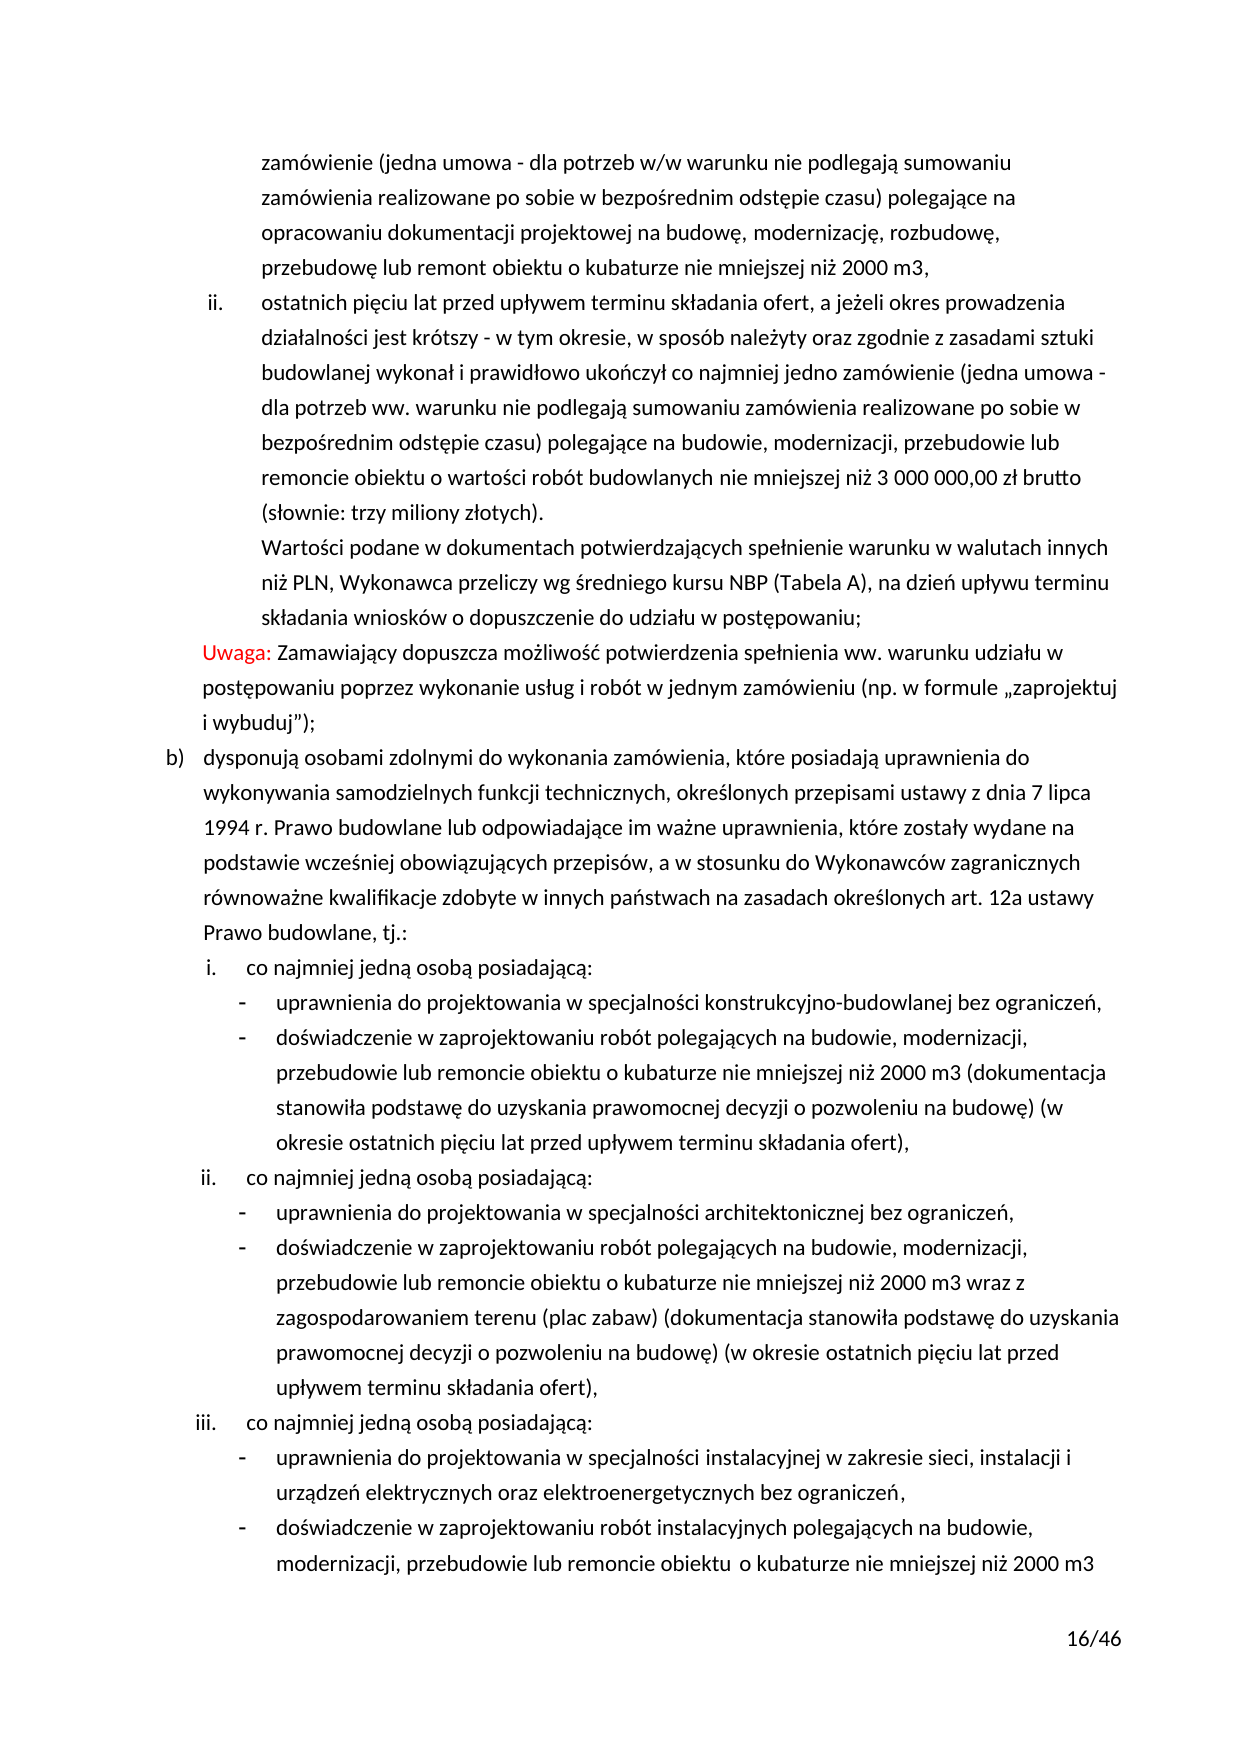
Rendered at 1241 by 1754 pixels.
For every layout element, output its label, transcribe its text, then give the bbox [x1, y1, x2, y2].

list co najmniej jedną osobą posiadającą: [217, 1163, 1121, 1191]
list uprawnienia do projektowania w specjalności konstrukcyjno-budowlanej bez ograniczeń, [238, 988, 1121, 1016]
list uprawnienia do projektowania w specjalności architektonicznej bez ograniczeń, [238, 1198, 1121, 1226]
list ostatnich pięciu lat przed upływem terminu składania ofert, a jeżeli okres prowadzenia działalności jest krótszy - w tym okresie, w sposób należyty oraz zgodnie z zasadami sztuki budowlanej wykonał i prawidłowo ukończył co najmniej jedno zamówienie (jedna umowa - dla potrzeb ww. warunku nie podlegają sumowaniu zamówienia realizowane po sobie w bezpośrednim odstępie czasu) polegające na budowie, modernizacji, przebudowie lub remoncie obiektu o wartości robót budowlanych nie mniejszej niż 3 000 000,00 zł brutto (słownie: trzy miliony złotych). [223, 288, 1121, 526]
list uprawnienia do projektowania w specjalności instalacyjnej w zakresie sieci, instalacji i urządzeń elektrycznych oraz elektroenergetycznych bez ograniczeń, [238, 1443, 1121, 1506]
list co najmniej jedną osobą posiadającą: [217, 1408, 1121, 1436]
list dysponują osobami zdolnymi do wykonania zamówienia, które posiadają uprawnienia do wykonywania samodzielnych funkcji technicznych, określonych przepisami ustawy z dnia 7 lipca 1994 r. Prawo budowlane lub odpowiadające im ważne uprawnienia, które zostały wydane na podstawie wcześniej obowiązujących przepisów, a w stosunku do Wykonawców zagranicznych równoważne kwalifikacje zdobyte w innych państwach na zasadach określonych art. 12a ustawy Prawo budowlane, tj.: [166, 743, 1121, 946]
text Uwaga: Zamawiający dopuszcza możliwość potwierdzenia spełnienia ww. warunku udziału w postępowaniu poprzez wykonanie usług i robót w jednym zamówieniu (np. w formule „zaprojektuj i wybuduj”); [202, 638, 1121, 736]
list doświadczenie w zaprojektowaniu robót polegających na budowie, modernizacji, przebudowie lub remoncie obiektu o kubaturze nie mniejszej niż 2000 m3 wraz z zagospodarowaniem terenu (plac zabaw) (dokumentacja stanowiła podstawę do uzyskania prawomocnej decyzji o pozwoleniu na budowę) (w okresie ostatnich pięciu lat przed upływem terminu składania ofert), [238, 1233, 1121, 1401]
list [223, 148, 1121, 281]
list doświadczenie w zaprojektowaniu robót polegających na budowie, modernizacji, przebudowie lub remoncie obiektu o kubaturze nie mniejszej niż 2000 m3 (dokumentacja stanowiła podstawę do uzyskania prawomocnej decyzji o pozwoleniu na budowę) (w okresie ostatnich pięciu lat przed upływem terminu składania ofert), [238, 1023, 1121, 1156]
list Wartości podane w dokumentach potwierdzających spełnienie warunku w walutach innych niż PLN, Wykonawca przeliczy wg średniego kursu NBP (Tabela A), na dzień upływu terminu składania wniosków o dopuszczenie do udziału w postępowaniu; [261, 533, 1121, 631]
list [238, 1513, 1121, 1577]
list co najmniej jedną osobą posiadającą: [217, 953, 1121, 981]
